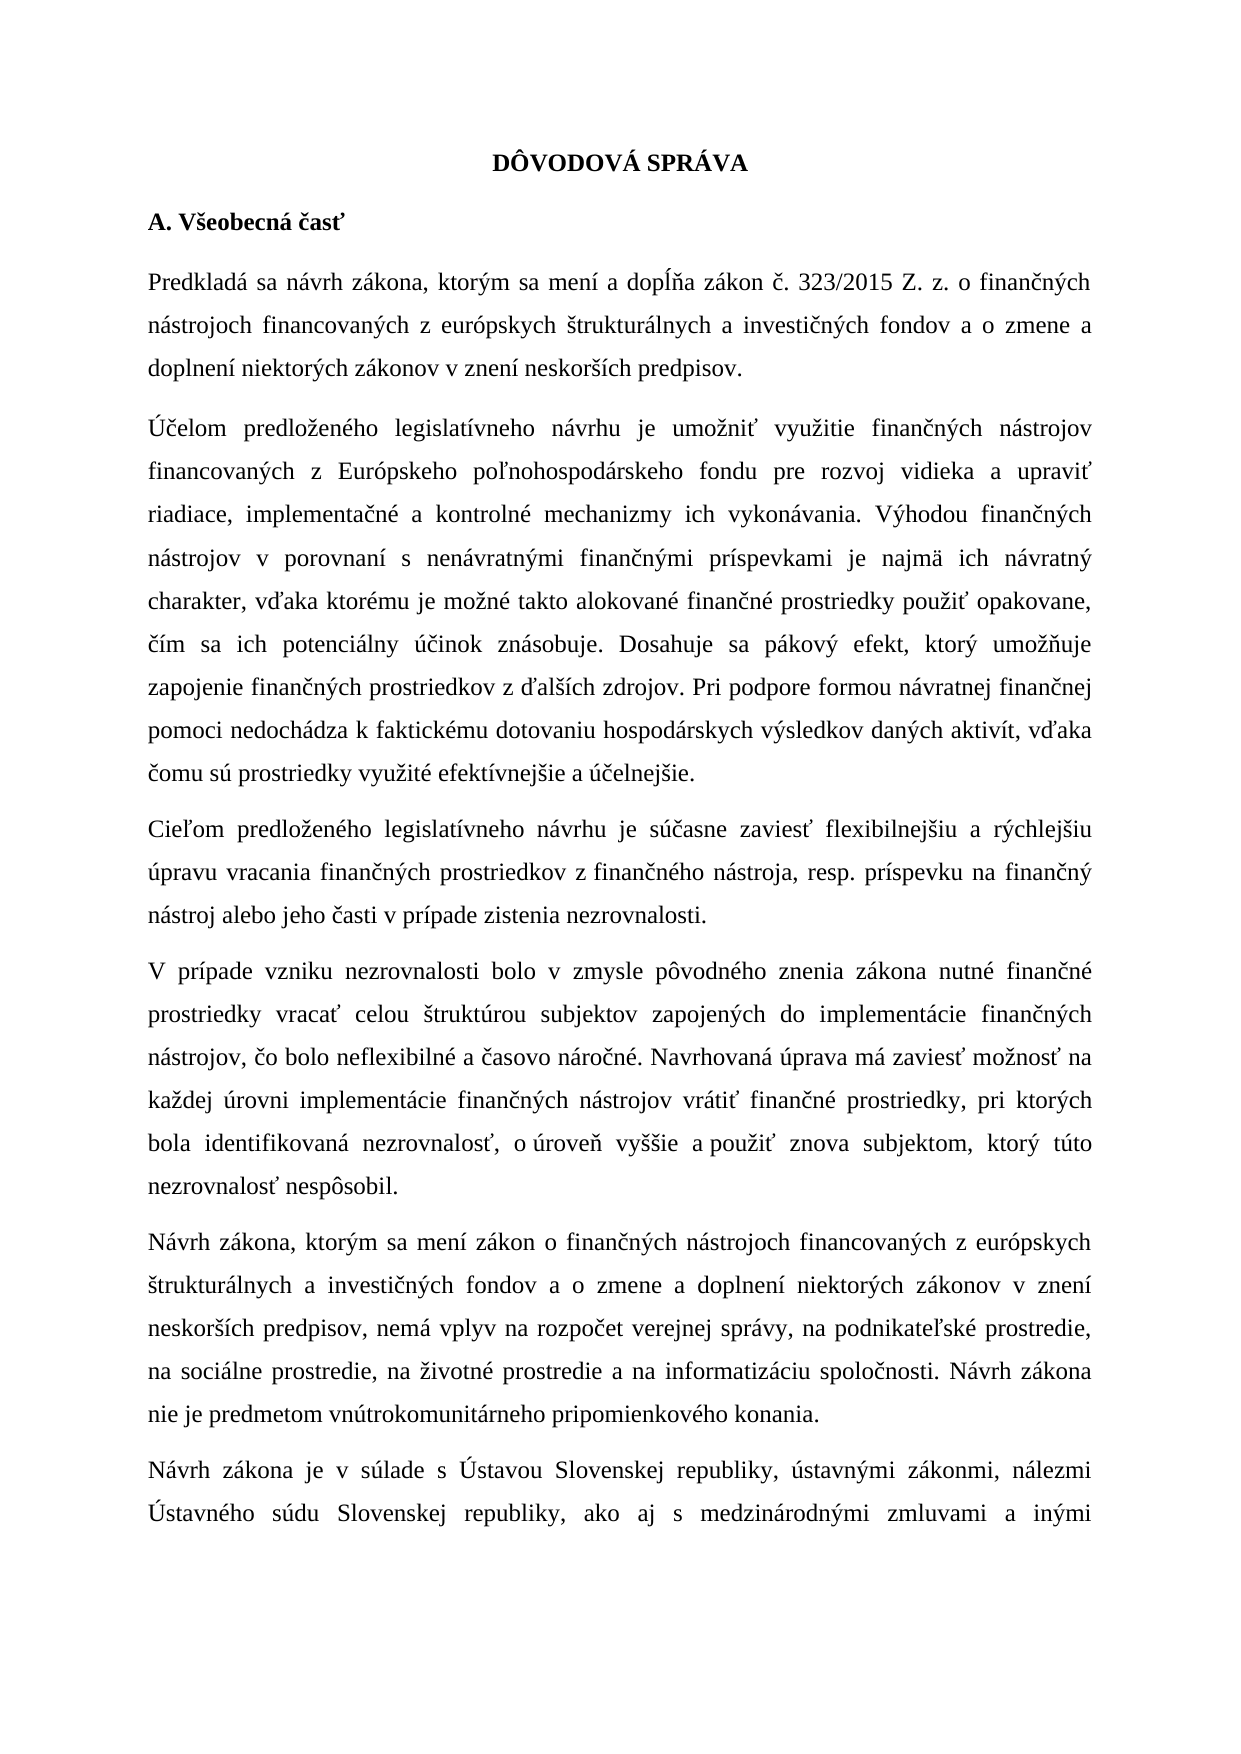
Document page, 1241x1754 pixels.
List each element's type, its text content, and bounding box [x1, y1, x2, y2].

text Návrh zákona, ktorým sa mení zákon o finančných nástrojoch financovaných z európskych štrukturálnych a investičných fondov a o zmene a doplnení niektorých zákonov v znení neskorších predpisov, nemá vplyv na rozpočet verejnej správy, na podnikateľské prostredie, na sociálne prostredie, na životné prostredie a na informatizáciu spoločnosti. Návrh zákona nie je predmetom vnútrokomunitárneho pripomienkového konania. [148, 1227, 1093, 1428]
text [148, 1455, 1093, 1527]
text Cieľom predloženého legislatívneho návrhu je súčasne zaviesť flexibilnejšiu a rýchlejšiu úpravu vracania finančných prostriedkov z finančného nástroja, resp. príspevku na finančný nástroj alebo jeho časti v prípade zistenia nezrovnalosti. [148, 814, 1093, 929]
text A. Všeobecná časť [148, 207, 1093, 236]
text DÔVODOVÁ SPRÁVA [148, 148, 1093, 176]
text Účelom predloženého legislatívneho návrhu je umožniť využitie finančných nástrojov financovaných z Európskeho poľnohospodárskeho fondu pre rozvoj vidieka a upraviť riadiace, implementačné a kontrolné mechanizmy ich vykonávania. Výhodou finančných nástrojov v porovnaní s nenávratnými finančnými príspevkami je najmä ich návratný charakter, vďaka ktorému je možné takto alokované finančné prostriedky použiť opakovane, čím sa ich potenciálny účinok znásobuje. Dosahuje sa pákový efekt, ktorý umožňuje zapojenie finančných prostriedkov z ďalších zdrojov. Pri podpore formou návratnej finančnej pomoci nedochádza k faktickému dotovaniu hospodárskych výsledkov daných aktivít, vďaka čomu sú prostriedky využité efektívnejšie a účelnejšie. [148, 413, 1093, 787]
text Predkladá sa návrh zákona, ktorým sa mení a dopĺňa zákon č. 323/2015 Z. z. o finančných nástrojoch financovaných z európskych štrukturálnych a investičných fondov a o zmene a doplnení niektorých zákonov v znení neskorších predpisov. [148, 267, 1093, 382]
text V prípade vzniku nezrovnalosti bolo v zmysle pôvodného znenia zákona nutné finančné prostriedky vracať celou štruktúrou subjektov zapojených do implementácie finančných nástrojov, čo bolo neflexibilné a časovo náročné. Navrhovaná úprava má zaviesť možnosť na každej úrovni implementácie finančných nástrojov vrátiť finančné prostriedky, pri ktorých bola identifikovaná nezrovnalosť, o úroveň vyššie a použiť znova subjektom, ktorý túto nezrovnalosť nespôsobil. [148, 956, 1093, 1200]
